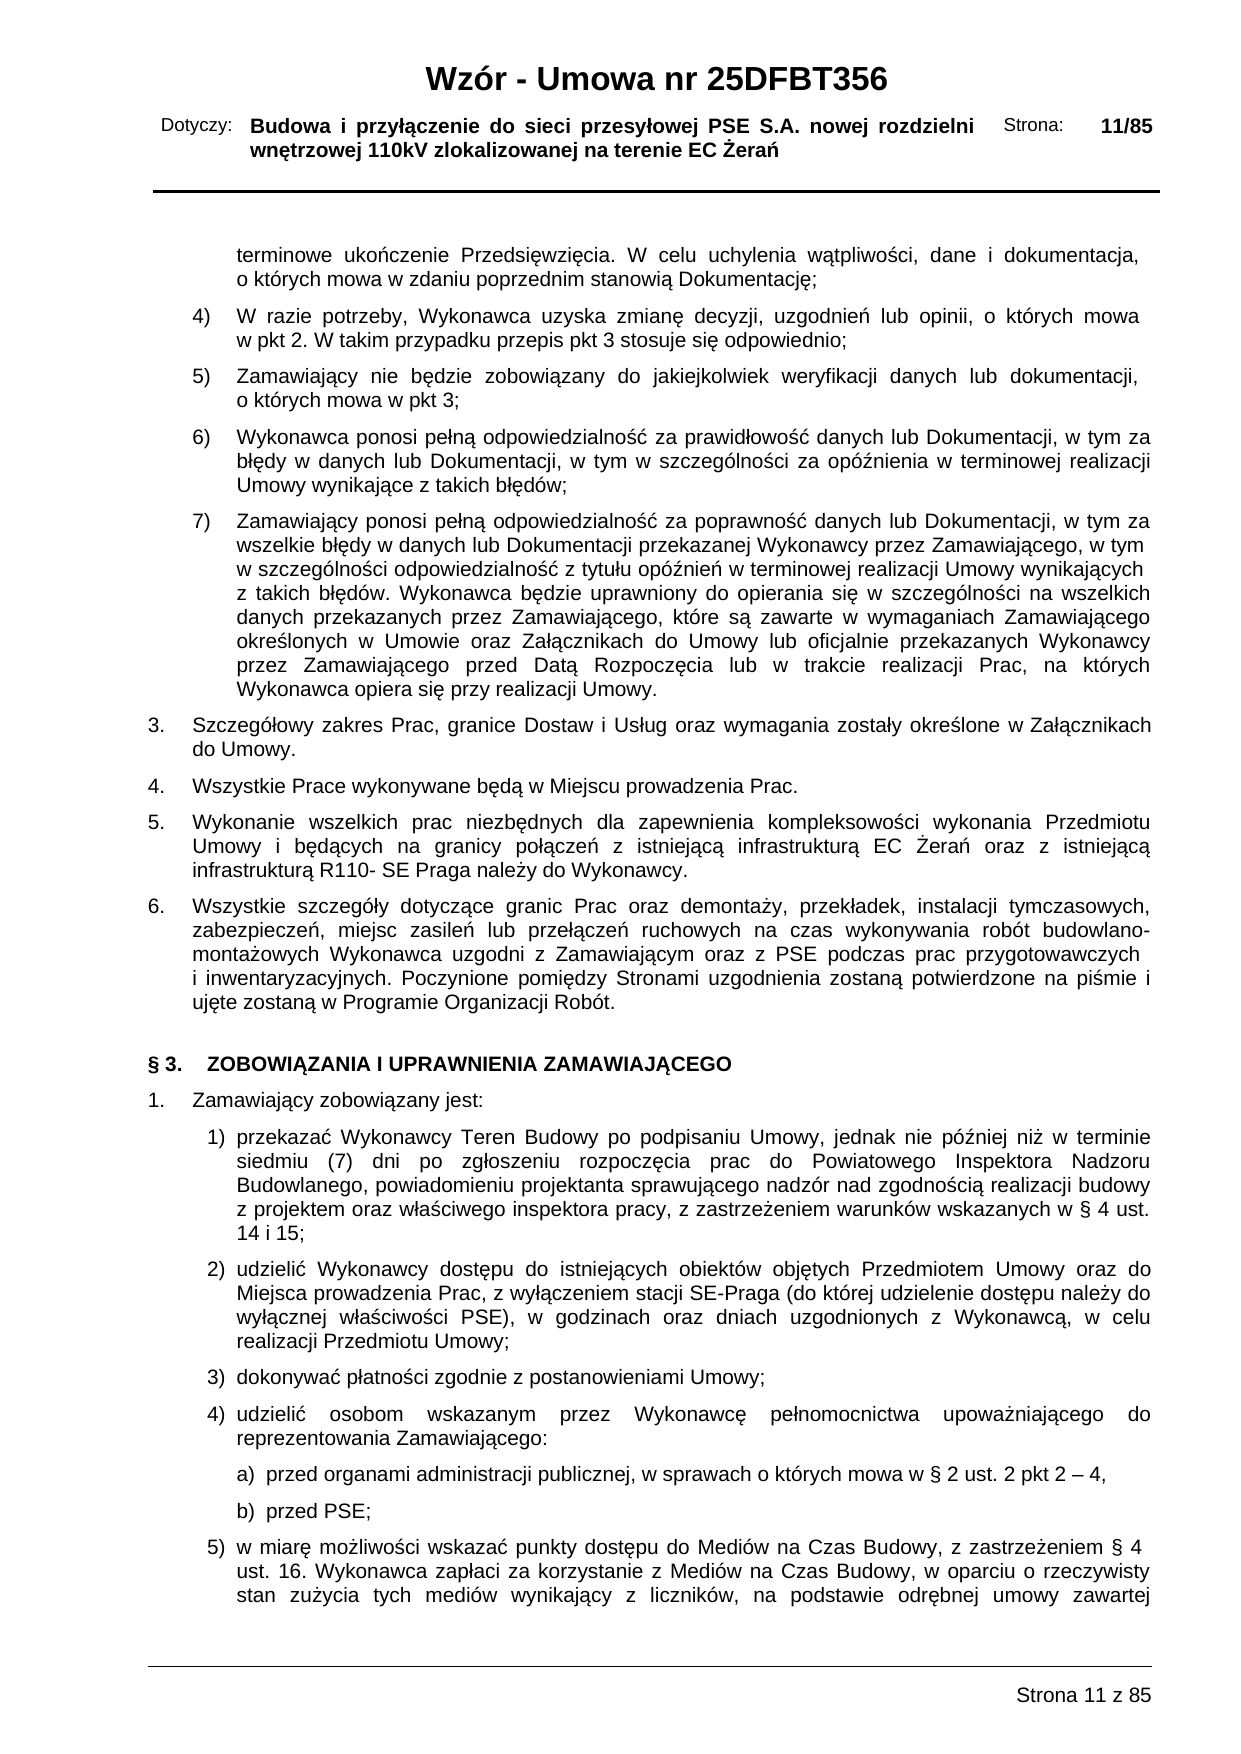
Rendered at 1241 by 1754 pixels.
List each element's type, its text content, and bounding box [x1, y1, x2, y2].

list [207, 1535, 1152, 1607]
list Wykonawca ponosi pełną odpowiedzialność za prawidłowość danych lub Dokumentacji, w tym za błędy w danych lub Dokumentacji, w tym w szczególności za opóźnienia w terminowej realizacji Umowy wynikające z takich błędów; [192, 424, 1152, 496]
list W razie potrzeby, Wykonawca uzyska zmianę decyzji, uzgodnień lub opinii, o których mowa w pkt 2. W takim przypadku przepis pkt 3 stosuje się odpowiednio; [192, 304, 1152, 352]
list Szczegółowy zakres Prac, granice Dostaw i Usług oraz wymagania zostały określone w Załącznikach do Umowy. [148, 713, 1152, 761]
list dokonywać płatności zgodnie z postanowieniami Umowy; [207, 1365, 1152, 1389]
list przed organami administracji publicznej, w sprawach o których mowa w § 2 ust. 2 pkt 2 – 4, [236, 1462, 1152, 1486]
list przed PSE; [236, 1498, 1152, 1522]
list Wszystkie szczegóły dotyczące granic Prac oraz demontaży, przekładek, instalacji tymczasowych, zabezpieczeń, miejsc zasileń lub przełączeń ruchowych na czas wykonywania robót budowlano-montażowych Wykonawca uzgodni z Zamawiającym oraz z PSE podczas prac przygotowawczych i inwentaryzacyjnych. Poczynione pomiędzy Stronami uzgodnienia zostaną potwierdzone na piśmie i ujęte zostaną w Programie Organizacji Robót. [148, 894, 1152, 1014]
list Wykonanie wszelkich prac niezbędnych dla zapewnienia kompleksowości wykonania Przedmiotu Umowy i będących na granicy połączeń z istniejącą infrastrukturą EC Żerań oraz z istniejącą infrastrukturą R110- SE Praga należy do Wykonawcy. [148, 810, 1152, 882]
list Wszystkie Prace wykonywane będą w Miejscu prowadzenia Prac. [148, 773, 1152, 797]
list udzielić Wykonawcy dostępu do istniejących obiektów objętych Przedmiotem Umowy oraz do Miejsca prowadzenia Prac, z wyłączeniem stacji SE-Praga (do której udzielenie dostępu należy do wyłącznej właściwości PSE), w godzinach oraz dniach uzgodnionych z Wykonawcą, w celu realizacji Przedmiotu Umowy; [207, 1257, 1152, 1353]
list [192, 243, 1152, 291]
list udzielić osobom wskazanym przez Wykonawcę pełnomocnictwa upoważniającego do reprezentowania Zamawiającego: [207, 1402, 1152, 1449]
subtitle przekazać Wykonawcy Teren Budowy po podpisaniu Umowy, jednak nie później niż w terminie siedmiu (7) dni po zgłoszeniu rozpoczęcia prac do Powiatowego Inspektora Nadzoru Budowlanego, powiadomieniu projektanta sprawującego nadzór nad zgodnością realizacji budowy z projektem oraz właściwego inspektora pracy, z zastrzeżeniem warunków wskazanych w § 4 ust. 14 i 15; [207, 1124, 1152, 1244]
list Zamawiający zobowiązany jest: [148, 1088, 1152, 1112]
list Zamawiający ponosi pełną odpowiedzialność za poprawność danych lub Dokumentacji, w tym za wszelkie błędy w danych lub Dokumentacji przekazanej Wykonawcy przez Zamawiającego, w tym w szczególności odpowiedzialność z tytułu opóźnień w terminowej realizacji Umowy wynikających z takich błędów. Wykonawca będzie uprawniony do opierania się w szczególności na wszelkich danych przekazanych przez Zamawiającego, które są zawarte w wymaganiach Zamawiającego określonych w Umowie oraz Załącznikach do Umowy lub oficjalnie przekazanych Wykonawcy przez Zamawiającego przed Datą Rozpoczęcia lub w trakcie realizacji Prac, na których Wykonawca opiera się przy realizacji Umowy. [192, 509, 1152, 701]
subtitle ZOBOWIĄZANIA I UPRAWNIENIA ZAMAWIAJĄCEGO [148, 1052, 1152, 1076]
list Zamawiający nie będzie zobowiązany do jakiejkolwiek weryfikacji danych lub dokumentacji, o których mowa w pkt 3; [192, 364, 1152, 412]
